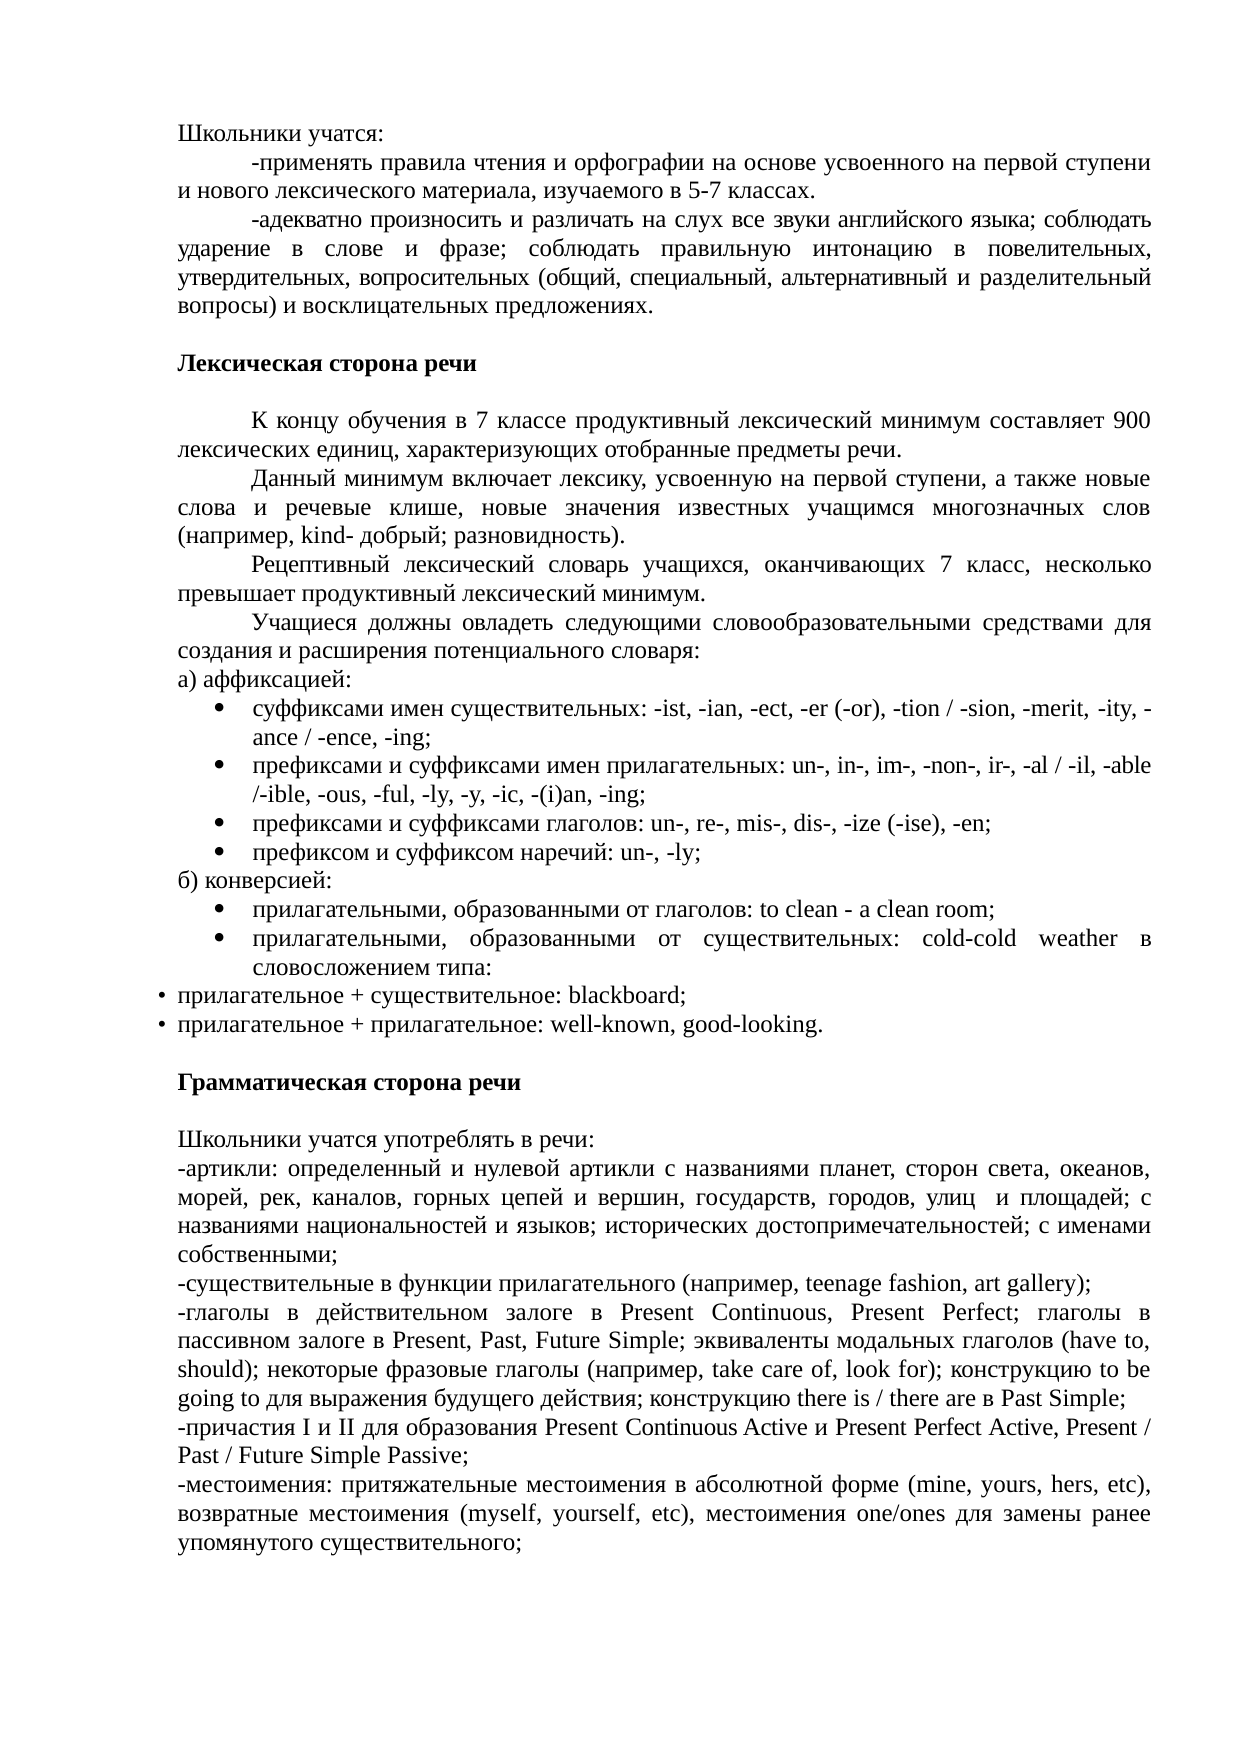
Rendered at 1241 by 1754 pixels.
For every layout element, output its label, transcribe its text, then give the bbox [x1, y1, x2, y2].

text Данный минимум включает лексику, усвоенную на первой ступени, а также новые слова и речевые клише, новые значения известных учащимся многозначных слов (например, kind- добрый; разновидность). [177, 463, 1152, 549]
list прилагательное + прилагательное: well-known, good-looking. [157, 1009, 1152, 1038]
list префиксами и суффиксами имен прилагательных: un-, in-, im-, -non-, ir-, -al / -il, -able /-ible, -ous, -ful, -ly, -y, -ic, -(i)an, -ing; [215, 751, 1152, 808]
text -адекватно произносить и различать на слух все звуки английского языка; соблюдать ударение в слове и фразе; соблюдать правильную интонацию в повелительных, утвердительных, вопросительных (общий, специальный, альтернативный и разделительный вопросы) и восклицательных предложениях. [177, 204, 1152, 319]
list прилагательными, образованными от существительных: cold-cold weather в словосложением типа: [215, 923, 1152, 981]
text -причастия I и II для образования Present Continuous Active и Present Perfect Active, Present / Past / Future Simple Passive; [177, 1412, 1152, 1469]
subtitle Лексическая сторона речи [177, 348, 1152, 377]
list префиксом и суффиксом наречий: un-, -ly; [215, 837, 1152, 866]
text К концу обучения в 7 классе продуктивный лексический минимум составляет 900 лексических единиц, характеризующих отобранные предметы речи. [177, 406, 1152, 463]
subtitle Грамматическая сторона речи [177, 1067, 1152, 1096]
list прилагательными, образованными от глаголов: to clean - a clean room; [215, 894, 1152, 923]
text -артикли: определенный и нулевой артикли с названиями планет, сторон света, океанов, морей, рек, каналов, горных цепей и вершин, государств, городов, улиц и площадей; с названиями национальностей и языков; исторических достопримечательностей; с именами собственными; [177, 1153, 1152, 1268]
text -местоимения: притяжательные местоимения в абсолютной форме (mine, yours, hers, etc), возвратные местоимения (myself, yourself, etc), местоимения one/ones для замены ранее упомянутого существительного; [177, 1469, 1152, 1556]
text Учащиеся должны овладеть следующими словообразовательными средствами для создания и расширения потенциального словаря: [177, 607, 1152, 664]
list суффиксами имен существительных: -ist, -ian, -ect, -er (-or), -tion / -sion, -merit, -ity, -ance / -ence, -ing; [215, 693, 1152, 751]
text -применять правила чтения и орфографии на основе усвоенного на первой ступени и нового лексического материала, изучаемого в 5-7 классах. [177, 147, 1152, 204]
text б) конверсией: [177, 866, 1152, 894]
text Школьники учатся: [177, 118, 1152, 147]
list прилагательное + существительное: blackboard; [157, 981, 1152, 1009]
text а) аффиксацией: [177, 664, 1152, 693]
text Рецептивный лексический словарь учащихся, оканчивающих 7 класс, несколько превышает продуктивный лексический минимум. [177, 549, 1152, 607]
text -существительные в функции прилагательного (например, teenage fashion, art gallery); [177, 1268, 1152, 1297]
text -глаголы в действительном залоге в Present Continuous, Present Perfect; глаголы в пассивном залоге в Present, Past, Future Simple; эквиваленты модальных глаголов (have to, should); некоторые фразовые глаголы (например, take care of, look for); конструкцию to be going to для выражения будущего действия; конструкцию there is / there are в Past Simple; [177, 1297, 1152, 1412]
text Школьники учатся употреблять в речи: [177, 1124, 1152, 1153]
list префиксами и суффиксами глаголов: un-, re-, mis-, dis-, -ize (-ise), -en; [215, 808, 1152, 837]
